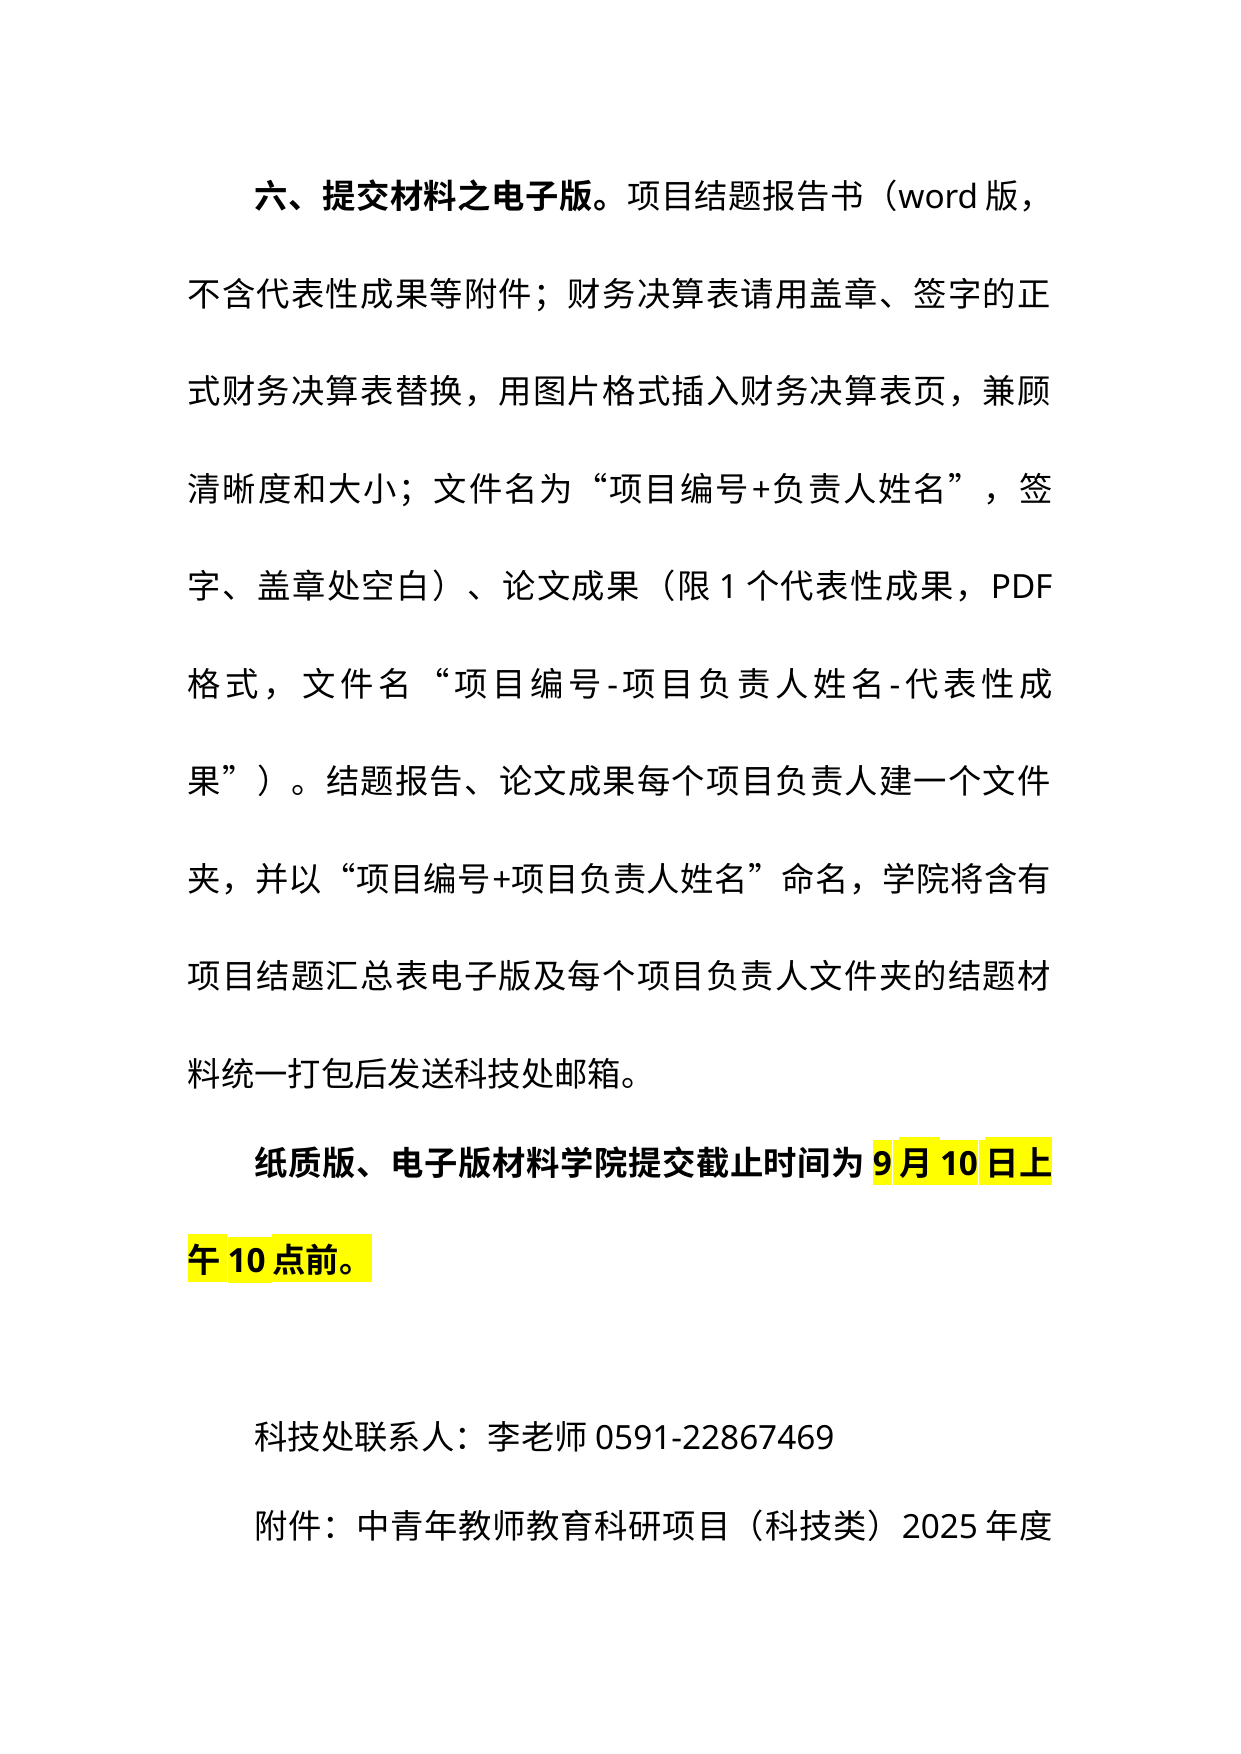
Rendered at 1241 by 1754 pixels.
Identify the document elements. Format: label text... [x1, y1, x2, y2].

text 六、提交材料之电子版。项目结题报告书（word版，不含代表性成果等附件；财务决算表请用盖章、签字的正式财务决算表替换，用图片格式插入财务决算表页，兼顾清晰度和大小；文件名为“项目编号+负责人姓名”，签字、盖章处空白）、论文成果（限1个代表性成果，PDF格式，文件名“项目编号-项目负责人姓名-代表性成果”）。结题报告、论文成果每个项目负责人建一个文件夹，并以“项目编号+项目负责人姓名”命名，学院将含有项目结题汇总表电子版及每个项目负责人文件夹的结题材料统一打包后发送科技处邮箱。 [187, 162, 1053, 1104]
text 纸质版、电子版材料学院提交截止时间为9月10日上午10点前。 [187, 1128, 1053, 1291]
text 科技处联系人：李老师 0591-22867469 [187, 1403, 1053, 1468]
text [187, 1492, 1053, 1557]
